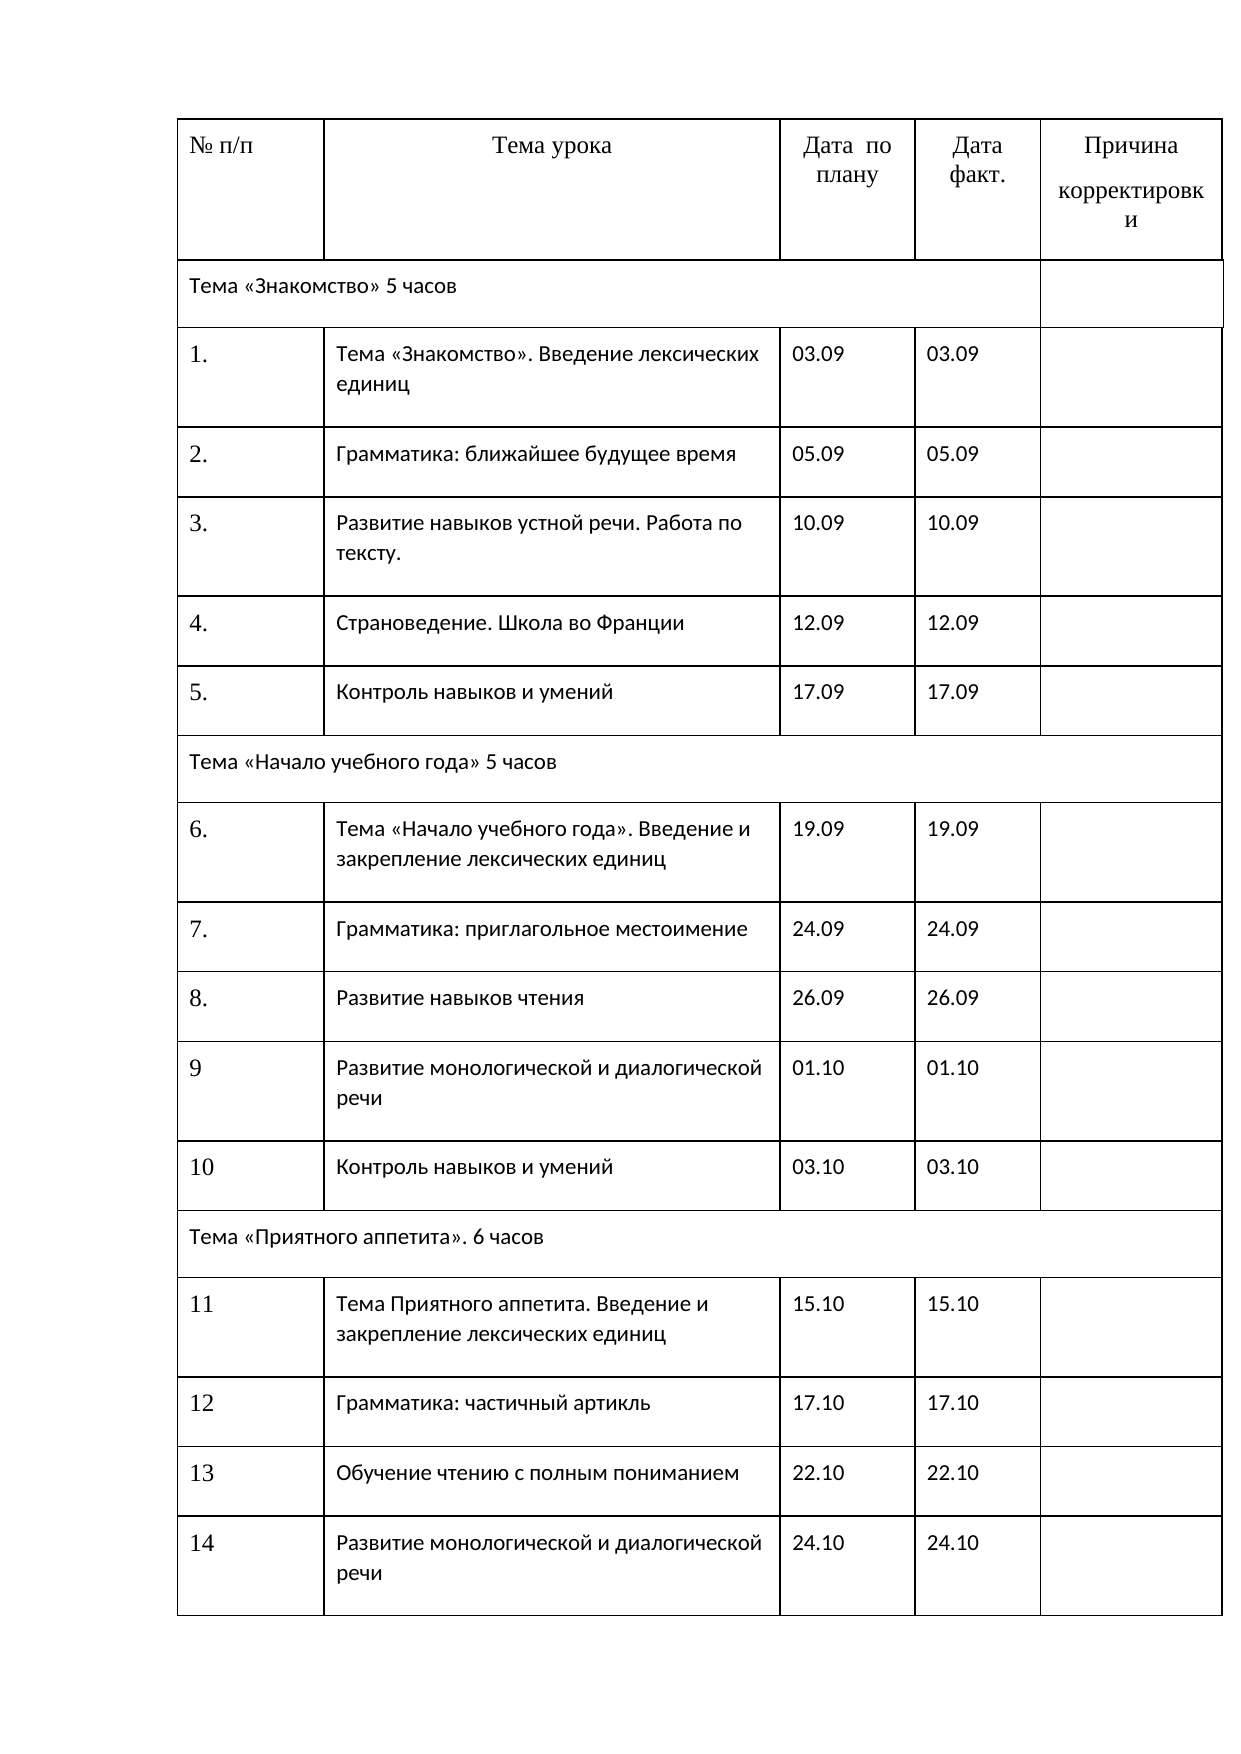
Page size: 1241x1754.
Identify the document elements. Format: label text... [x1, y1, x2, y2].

table_cell Контроль навыков и умений [325, 1142, 779, 1209]
table_cell 17.10 [781, 1378, 914, 1446]
table_cell Развитие монологической и диалогической речи [325, 1042, 779, 1140]
table_header Дата факт. [916, 120, 1040, 259]
table_cell [1041, 261, 1223, 327]
table_cell 4. [178, 597, 323, 665]
table_cell Тема «Знакомство» 5 часов [178, 261, 1040, 327]
table_cell 10 [178, 1142, 323, 1209]
table_cell [1041, 667, 1221, 735]
table_cell [1041, 803, 1221, 901]
table_cell 15.10 [916, 1278, 1040, 1376]
table_cell 3. [178, 498, 323, 595]
table_cell 12 [178, 1378, 323, 1446]
table_cell 17.10 [916, 1378, 1040, 1446]
table_cell 12.09 [781, 597, 914, 665]
table_cell Контроль навыков и умений [325, 667, 779, 735]
table_cell 13 [178, 1447, 323, 1515]
table_cell 05.09 [781, 428, 914, 496]
table_cell [1041, 972, 1221, 1041]
table_cell 05.09 [916, 428, 1040, 496]
table_cell 10.09 [916, 498, 1040, 595]
table_cell Тема «Начало учебного года» 5 часов [178, 736, 1221, 802]
table_cell 14 [178, 1517, 323, 1615]
table_cell 7. [178, 903, 323, 971]
table_cell Тема Приятного аппетита. Введение и закрепление лексических единиц [325, 1278, 779, 1376]
table_cell 03.09 [781, 328, 914, 426]
table_cell 19.09 [781, 803, 914, 901]
table_cell [1041, 597, 1221, 665]
table_cell Тема «Начало учебного года». Введение и закрепление лексических единиц [325, 803, 779, 901]
table_cell 01.10 [781, 1042, 914, 1140]
table_cell [1041, 328, 1221, 426]
table_cell [1041, 1517, 1221, 1615]
table_cell 24.10 [781, 1517, 914, 1615]
table_cell Развитие навыков устной речи. Работа по тексту. [325, 498, 779, 595]
table_cell 17.09 [781, 667, 914, 735]
table_cell Тема «Знакомство». Введение лексических единиц [325, 328, 779, 426]
table_cell 15.10 [781, 1278, 914, 1376]
table_cell 8. [178, 972, 323, 1041]
table_cell [1041, 1042, 1221, 1140]
table_cell 26.09 [916, 972, 1040, 1041]
table_cell 22.10 [781, 1447, 914, 1515]
table_cell 12.09 [916, 597, 1040, 665]
table_header Причина корректировки [1041, 120, 1221, 259]
table_cell Тема «Приятного аппетита». 6 часов [178, 1211, 1221, 1277]
table_cell [1041, 1378, 1221, 1446]
table_cell 22.10 [916, 1447, 1040, 1515]
table_cell [1041, 1447, 1221, 1515]
table_cell 24.10 [916, 1517, 1040, 1615]
table_cell 03.10 [781, 1142, 914, 1209]
table_cell Грамматика: ближайшее будущее время [325, 428, 779, 496]
table_cell 24.09 [916, 903, 1040, 971]
table_cell 11 [178, 1278, 323, 1376]
table_cell [1041, 903, 1221, 971]
table_cell Развитие монологической и диалогической речи [325, 1517, 779, 1615]
table_cell 5. [178, 667, 323, 735]
table_cell 6. [178, 803, 323, 901]
table_cell 26.09 [781, 972, 914, 1041]
table_cell [1041, 1278, 1221, 1376]
table_header Тема урока [325, 120, 779, 259]
table_header № п/п [178, 120, 323, 259]
table_cell Грамматика: приглагольное местоимение [325, 903, 779, 971]
table_cell Развитие навыков чтения [325, 972, 779, 1041]
table_cell Грамматика: частичный артикль [325, 1378, 779, 1446]
table_cell 03.10 [916, 1142, 1040, 1209]
table_cell 03.09 [916, 328, 1040, 426]
table_cell 2. [178, 428, 323, 496]
table_cell 24.09 [781, 903, 914, 971]
table_cell 19.09 [916, 803, 1040, 901]
table_cell Обучение чтению с полным пониманием [325, 1447, 779, 1515]
table_cell Страноведение. Школа во Франции [325, 597, 779, 665]
table_cell 9 [178, 1042, 323, 1140]
table_cell [1041, 498, 1221, 595]
table_header Дата по плану [781, 120, 914, 259]
table_cell 17.09 [916, 667, 1040, 735]
table_cell [1041, 1142, 1221, 1209]
table_cell [1041, 428, 1221, 496]
table_cell 1. [178, 328, 323, 426]
table_cell 10.09 [781, 498, 914, 595]
table_cell 01.10 [916, 1042, 1040, 1140]
